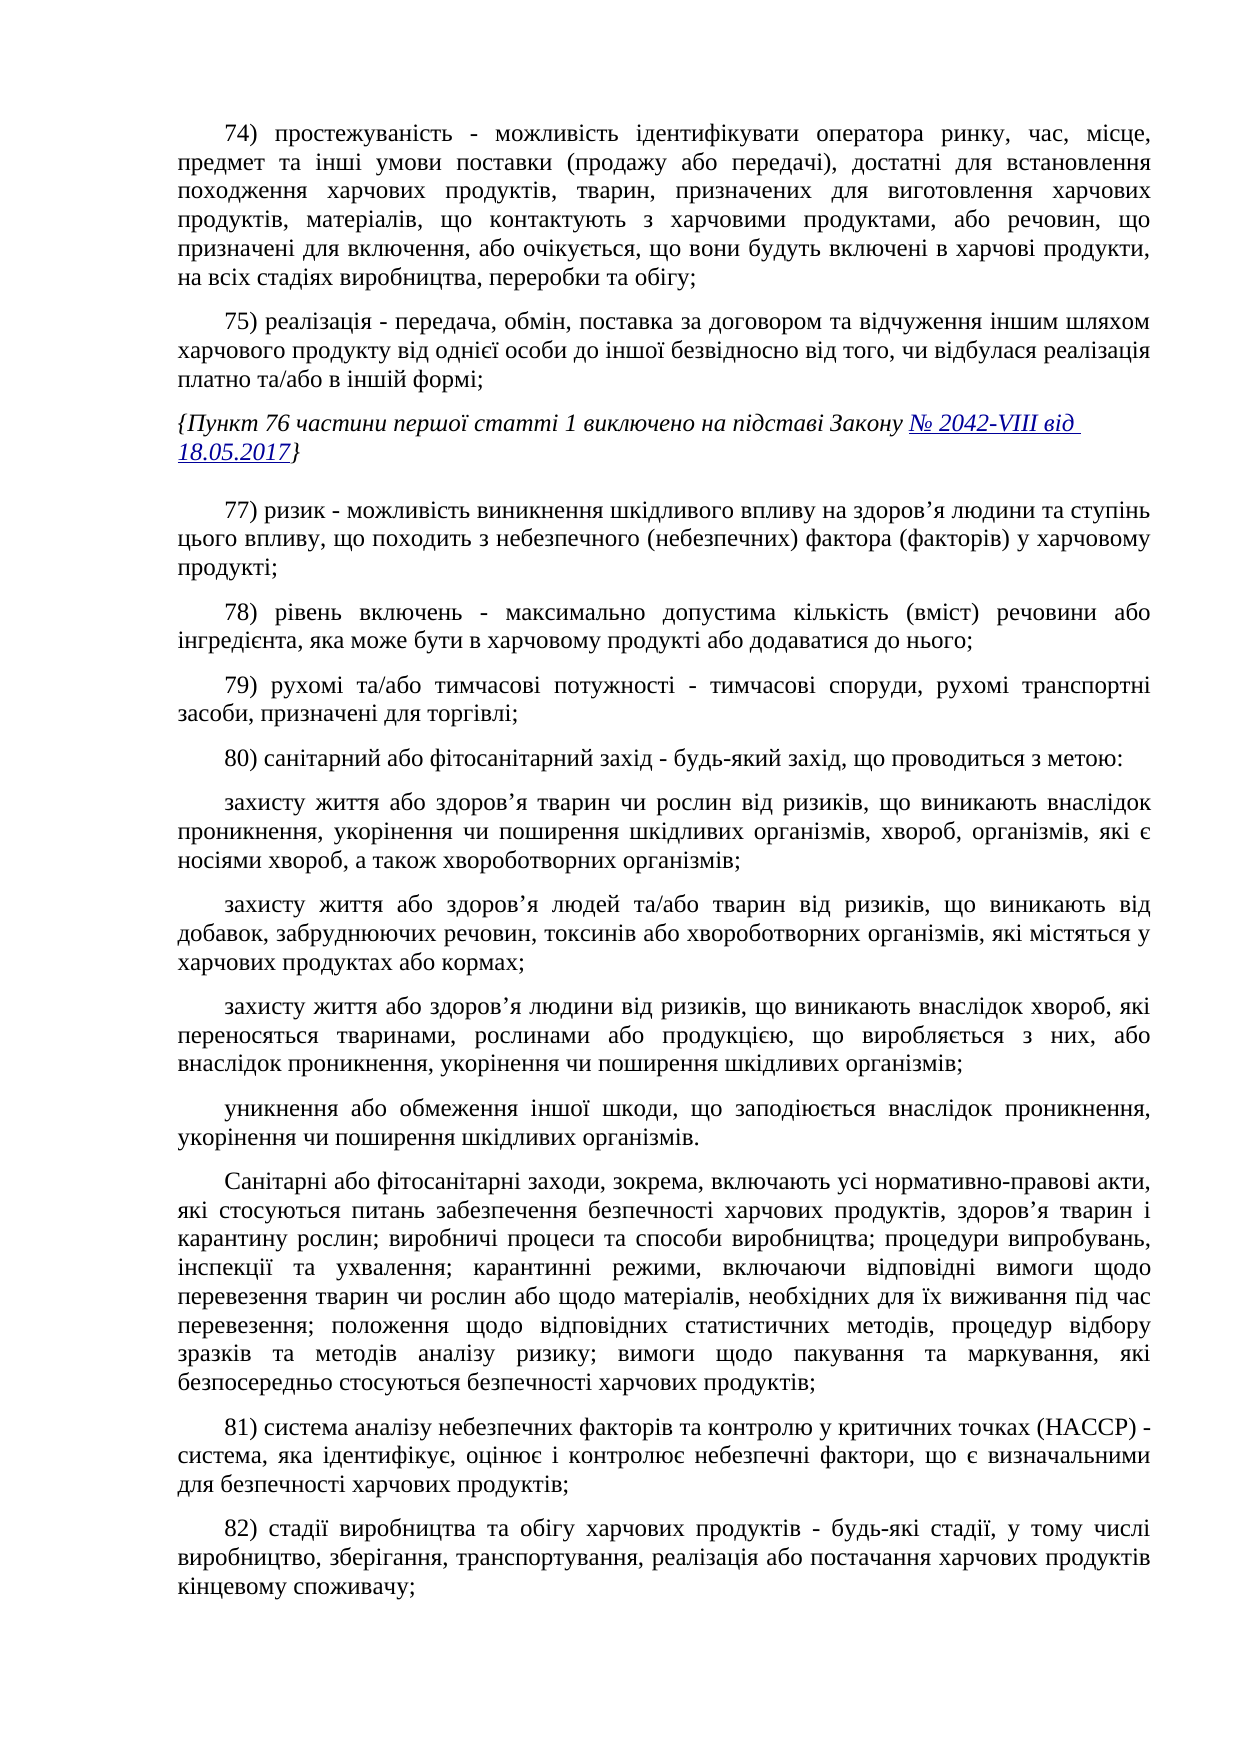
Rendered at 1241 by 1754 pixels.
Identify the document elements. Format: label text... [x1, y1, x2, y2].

text захисту життя або здоров’я людини від ризиків, що виникають внаслідок хвороб, які переносяться тваринами, рослинами або продукцією, що виробляється з них, або внаслідок проникнення, укорінення чи поширення шкідливих організмів; [177, 991, 1152, 1077]
text Санітарні або фітосанітарні заходи, зокрема, включають усі нормативно-правові акти, які стосуються питань забезпечення безпечності харчових продуктів, здоров’я тварин і карантину рослин; виробничі процеси та способи виробництва; процедури випробувань, інспекції та ухвалення; карантинні режими, включаючи відповідні вимоги щодо перевезення тварин чи рослин або щодо матеріалів, необхідних для їх виживання під час перевезення; положення щодо відповідних статистичних методів, процедур відбору зразків та методів аналізу ризику; вимоги щодо пакування та маркування, які безпосередньо стосуються безпечності харчових продуктів; [177, 1166, 1152, 1396]
text 79) рухомі та/або тимчасові потужності - тимчасові споруди, рухомі транспортні засоби, призначені для торгівлі; [177, 670, 1152, 727]
text 75) реалізація - передача, обмін, поставка за договором та відчуження іншим шляхом харчового продукту від однієї особи до іншої безвідносно від того, чи відбулася реалізація платно та/або в іншій формі; [177, 306, 1152, 392]
text захисту життя або здоров’я людей та/або тварин від ризиків, що виникають від добавок, забруднюючих речовин, токсинів або хвороботворних організмів, які містяться у харчових продуктах або кормах; [177, 889, 1152, 975]
text 77) ризик - можливість виникнення шкідливого впливу на здоров’я людини та ступінь цього впливу, що походить з небезпечного (небезпечних) фактора (факторів) у харчовому продукті; [177, 495, 1152, 581]
text 74) простежуваність - можливість ідентифікувати оператора ринку, час, місце, предмет та інші умови поставки (продажу або передачі), достатні для встановлення походження харчових продуктів, тварин, призначених для виготовлення харчових продуктів, матеріалів, що контактують з харчовими продуктами, або речовин, що призначені для включення, або очікується, що вони будуть включені в харчові продукти, на всіх стадіях виробництва, переробки та обігу; [177, 118, 1152, 291]
text {Пункт 76 частини першої статті 1 виключено на підставі Закону № 2042-VIII від 18.05.2017} [177, 408, 1152, 466]
text 80) санітарний або фітосанітарний захід - будь-який захід, що проводиться з метою: [177, 743, 1152, 772]
text 82) стадії виробництва та обігу харчових продуктів - будь-які стадії, у тому числі виробництво, зберігання, транспортування, реалізація або постачання харчових продуктів кінцевому споживачу; [177, 1513, 1152, 1600]
text уникнення або обмеження іншої шкоди, що заподіюється внаслідок проникнення, укорінення чи поширення шкідливих організмів. [177, 1093, 1152, 1150]
text 81) система аналізу небезпечних факторів та контролю у критичних точках (НАССР) - система, яка ідентифікує, оцінює і контролює небезпечні фактори, що є визначальними для безпечності харчових продуктів; [177, 1412, 1152, 1498]
text захисту життя або здоров’я тварин чи рослин від ризиків, що виникають внаслідок проникнення, укорінення чи поширення шкідливих організмів, хвороб, організмів, які є носіями хвороб, а також хвороботворних організмів; [177, 787, 1152, 873]
text 78) рівень включень - максимально допустима кількість (вміст) речовини або інгредієнта, яка може бути в харчовому продукті або додаватися до нього; [177, 597, 1152, 654]
